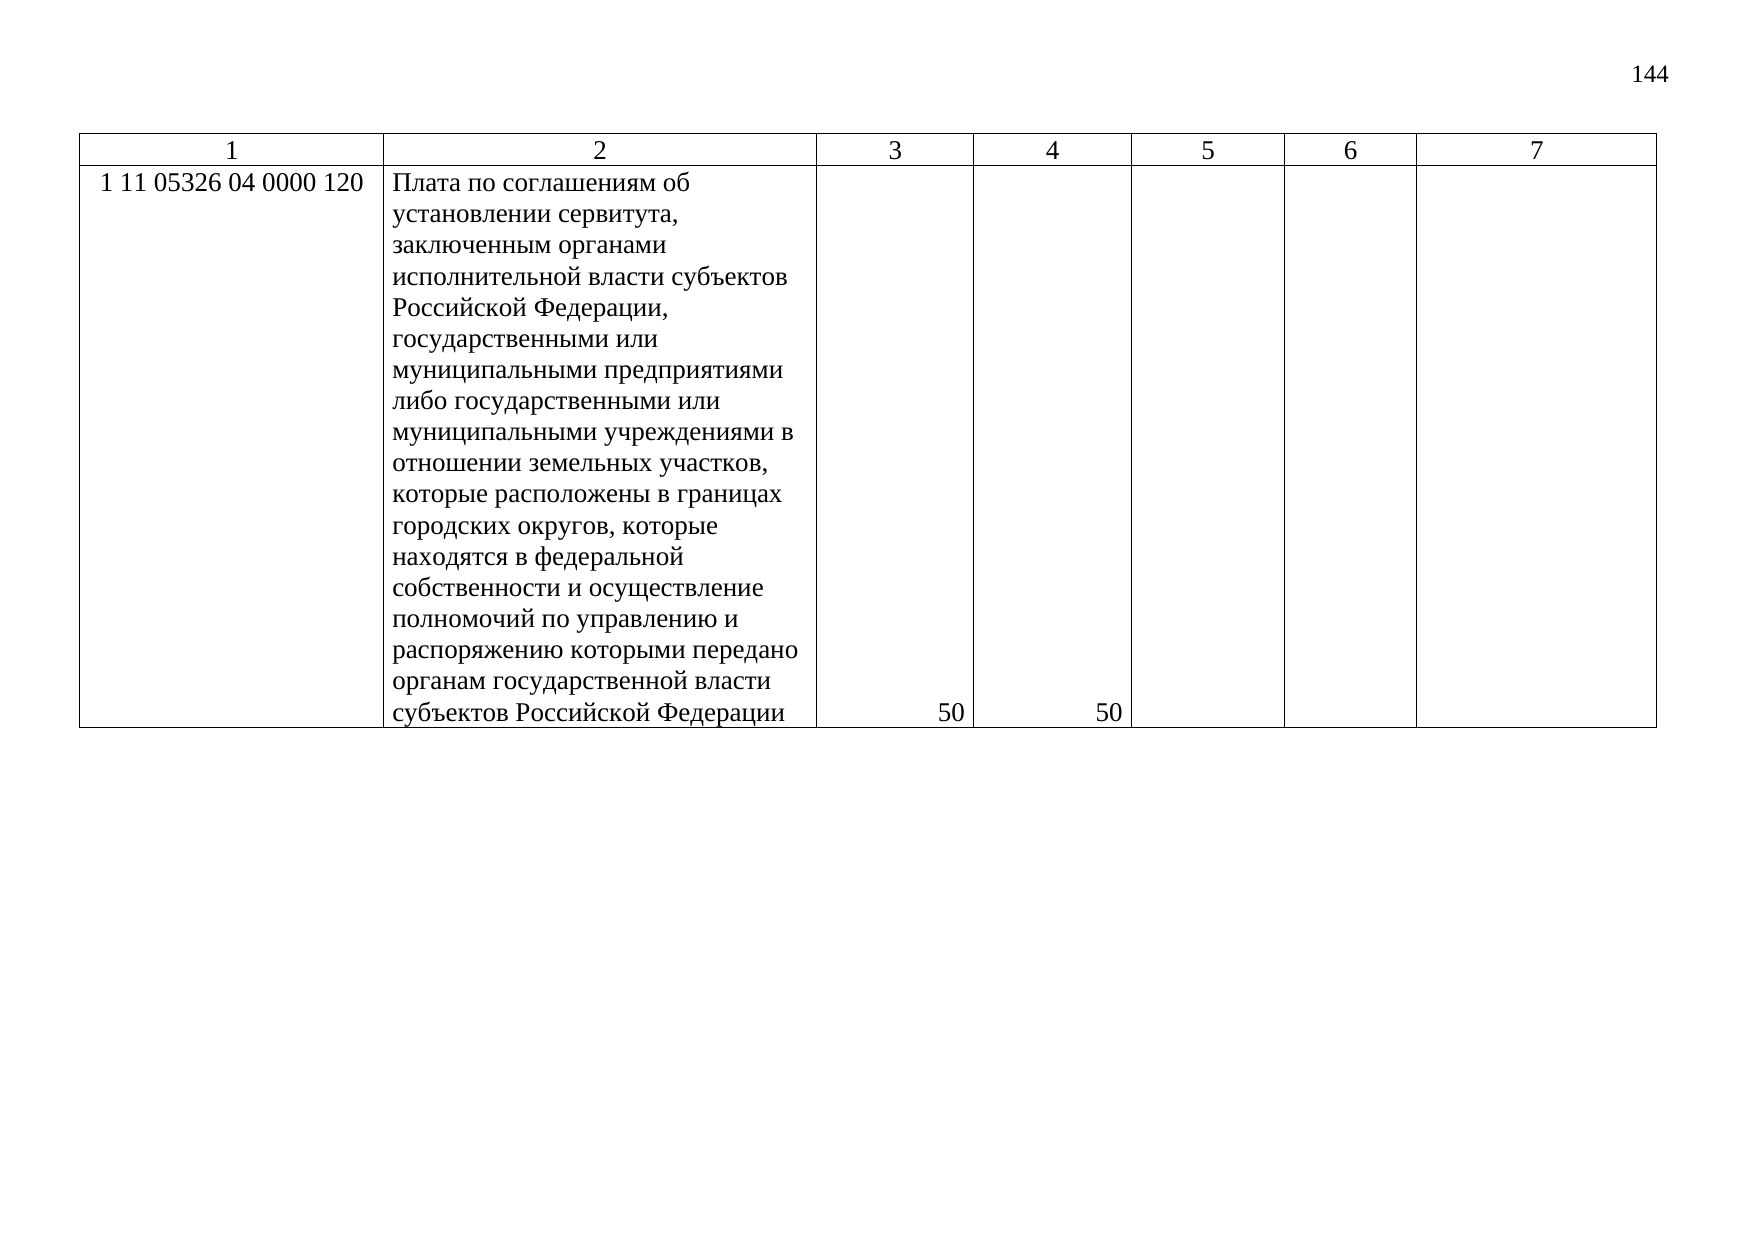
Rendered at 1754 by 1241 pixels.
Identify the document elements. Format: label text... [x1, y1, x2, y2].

table_cell 50 [817, 166, 973, 727]
table_header 4 [974, 134, 1131, 165]
table_header 1 [80, 134, 383, 165]
table_cell [1417, 166, 1656, 727]
table_cell 1 11 05326 04 0000 120 [80, 166, 383, 727]
table_header 7 [1417, 134, 1656, 165]
table_header 5 [1132, 134, 1284, 165]
table_header 2 [384, 134, 816, 165]
table_header 3 [817, 134, 973, 165]
table_cell [1285, 166, 1416, 727]
table_header 6 [1285, 134, 1416, 165]
table_cell [1132, 166, 1284, 727]
table_cell Плата по соглашениям об установлении сервитута, заключенным органами исполнительной власти субъектов Российской Федерации, государственными или муниципальными предприятиями либо государственными или муниципальными учреждениями в отношении земельных участков, которые расположены в границах городских округов, которые находятся в федеральной собственности и осуществление полномочий по управлению и распоряжению которыми передано органам государственной власти субъектов Российской Федерации [384, 166, 816, 727]
table_cell 50 [974, 166, 1131, 727]
